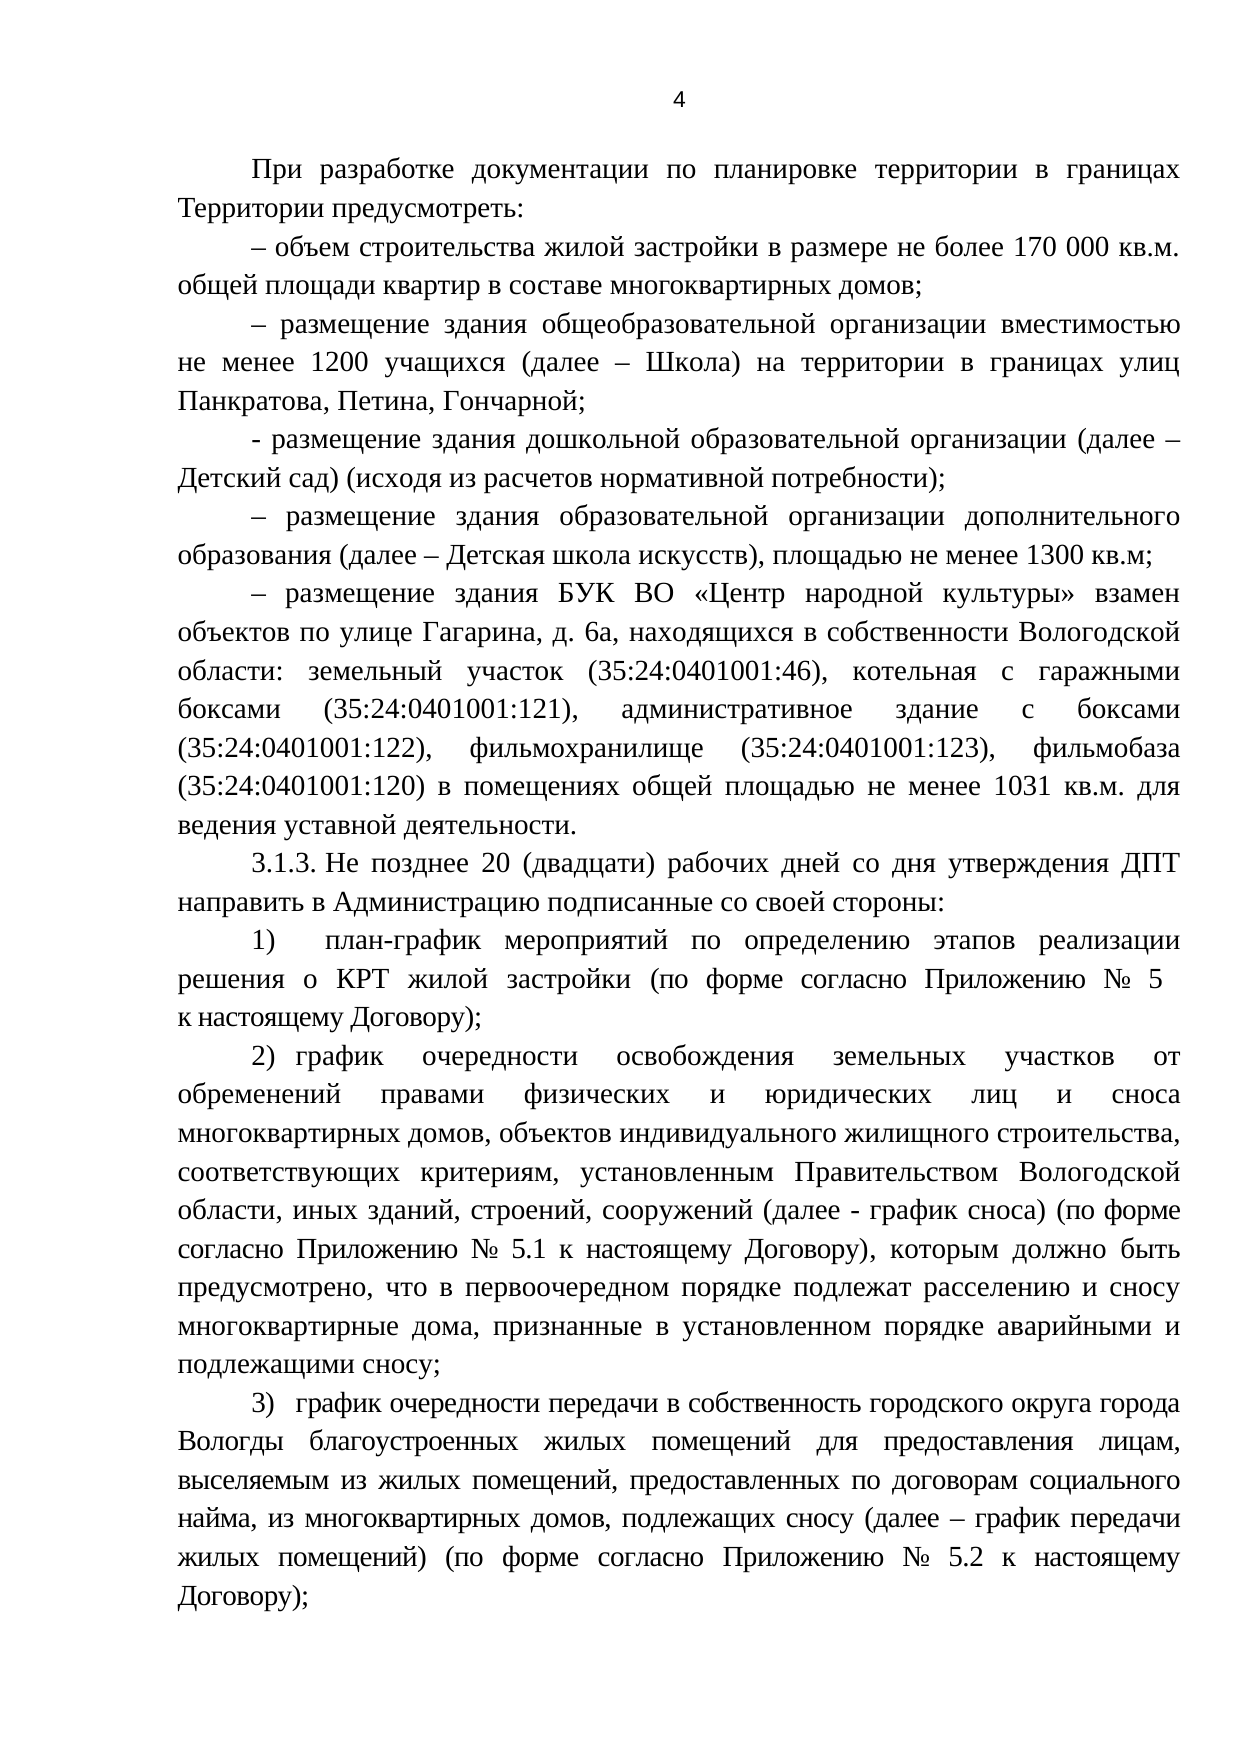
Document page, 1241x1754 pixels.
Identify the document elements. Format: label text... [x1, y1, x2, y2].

text – объем строительства жилой застройки в размере не более 170 000 кв.м. общей площади квартир в составе многоквартирных домов; [177, 229, 1181, 301]
text – размещение здания БУК ВО «Центр народной культуры» взамен объектов по улице Гагарина, д. 6а, находящихся в собственности Вологодской области: земельный участок (35:24:0401001:46), котельная с гаражными боксами (35:24:0401001:121), административное здание с боксами (35:24:0401001:122), фильмохранилище (35:24:0401001:123), фильмобаза (35:24:0401001:120) в помещениях общей площадью не менее 1031 кв.м. для ведения уставной деятельности. [177, 576, 1181, 840]
text – размещение здания общеобразовательной организации вместимостью не менее 1200 учащихся (далее – Школа) на территории в границах улиц Панкратова, Петина, Гончарной; [177, 306, 1181, 416]
list Не позднее 20 (двадцати) рабочих дней со дня утверждения ДПТ направить в Администрацию подписанные со своей стороны: [177, 845, 1181, 917]
text При разработке документации по планировке территории в границах Территории предусмотреть: [177, 152, 1181, 224]
list график очередности освобождения земельных участков от обременений правами физических и юридических лиц и сноса многоквартирных домов, объектов индивидуального жилищного строительства, соответствующих критериям, установленным Правительством Вологодской области, иных зданий, строений, сооружений (далее - график сноса) (по форме согласно Приложению № 5.1 к настоящему Договору), которым должно быть предусмотрено, что в первоочередном порядке подлежат расселению и сносу многоквартирные дома, признанные в установленном порядке аварийными и подлежащими сносу; [177, 1038, 1181, 1380]
text – размещение здания образовательной организации дополнительного образования (далее – Детская школа искусств), площадью не менее 1300 кв.м; [177, 498, 1181, 571]
list график очередности передачи в собственность городского округа города Вологды благоустроенных жилых помещений для предоставления лицам, выселяемым из жилых помещений, предоставленных по договорам социального найма, из многоквартирных домов, подлежащих сносу (далее – график передачи жилых помещений) (по форме согласно Приложению № 5.2 к настоящему Договору); [177, 1385, 1181, 1611]
text - размещение здания дошкольной образовательной организации (далее – Детский сад) (исходя из расчетов нормативной потребности); [177, 421, 1181, 493]
list план-график мероприятий по определению этапов реализации решения о КРТ жилой застройки (по форме согласно Приложению № 5 к настоящему Договору); [177, 922, 1181, 1033]
